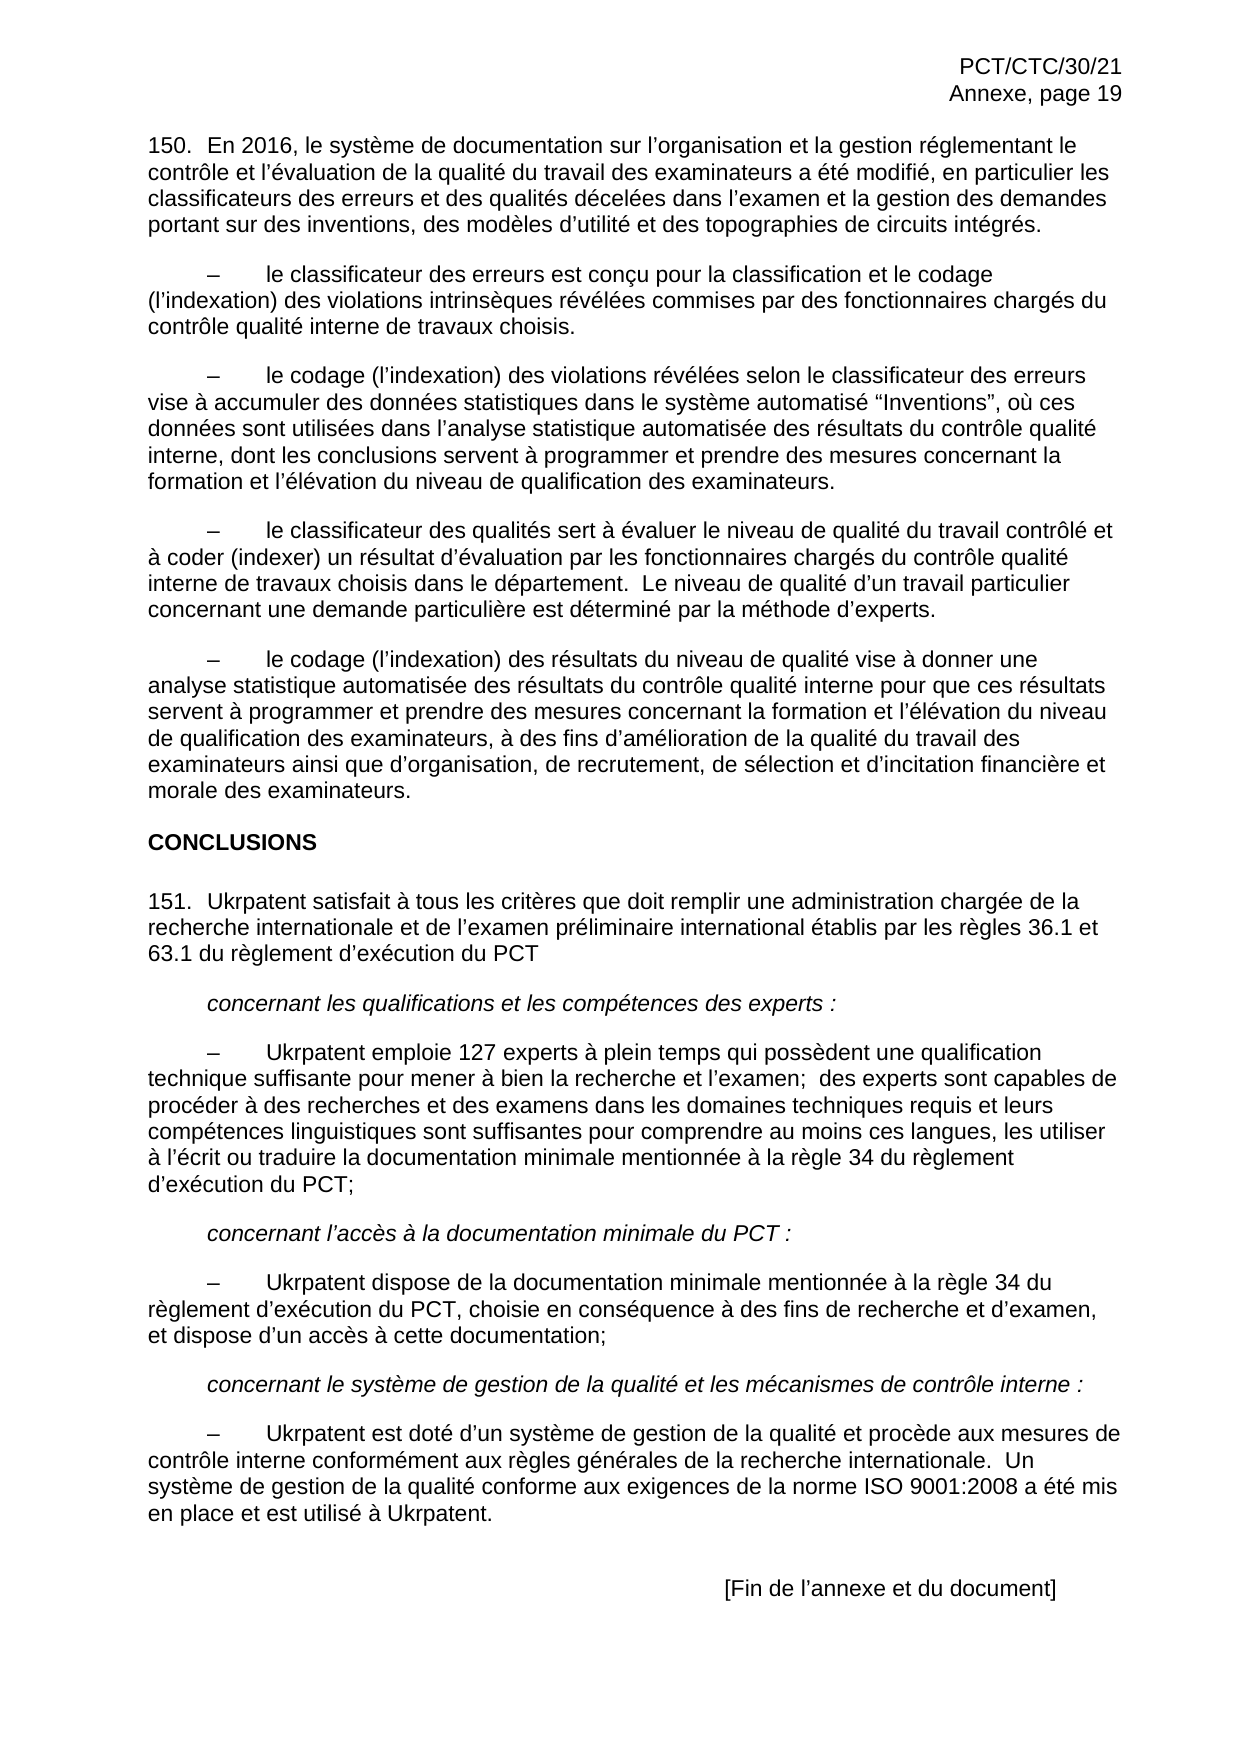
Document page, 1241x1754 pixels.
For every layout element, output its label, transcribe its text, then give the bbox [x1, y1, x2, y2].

list – le classificateur des erreurs est conçu pour la classification et le codage (l’indexation) des violations intrinsèques révélées commises par des fonctionnaires chargés du contrôle qualité interne de travaux choisis. [148, 261, 1122, 339]
text Ukrpatent satisfait à tous les critères que doit remplir une administration chargée de la recherche internationale et de l’examen préliminaire international établis par les règles 36.1 et 63.1 du règlement d’exécution du PCT [148, 888, 1122, 967]
list concernant l’accès à la documentation minimale du PCT : [148, 1220, 1122, 1246]
text En 2016, le système de documentation sur l’organisation et la gestion réglementant le contrôle et l’évaluation de la qualité du travail des examinateurs a été modifié, en particulier les classificateurs des erreurs et des qualités décelées dans l’examen et la gestion des demandes portant sur des inventions, des modèles d’utilité et des topographies de circuits intégrés. [148, 132, 1122, 238]
list – le codage (l’indexation) des violations révélées selon le classificateur des erreurs vise à accumuler des données statistiques dans le système automatisé “Inventions”, où ces données sont utilisées dans l’analyse statistique automatisée des résultats du contrôle qualité interne, dont les conclusions servent à programmer et prendre des mesures concernant la formation et l’élévation du niveau de qualification des examinateurs. [148, 362, 1122, 494]
list – le classificateur des qualités sert à évaluer le niveau de qualité du travail contrôlé et à coder (indexer) un résultat d’évaluation par les fonctionnaires chargés du contrôle qualité interne de travaux choisis dans le département. Le niveau de qualité d’un travail particulier concernant une demande particulière est déterminé par la méthode d’experts. [148, 517, 1122, 623]
list – le codage (l’indexation) des résultats du niveau de qualité vise à donner une analyse statistique automatisée des résultats du contrôle qualité interne pour que ces résultats servent à programmer et prendre des mesures concernant la formation et l’élévation du niveau de qualification des examinateurs, à des fins d’amélioration de la qualité du travail des examinateurs ainsi que d’organisation, de recrutement, de sélection et d’incitation financière et morale des examinateurs. [148, 646, 1122, 804]
list – Ukrpatent dispose de la documentation minimale mentionnée à la règle 34 du règlement d’exécution du PCT, choisie en conséquence à des fins de recherche et d’examen, et dispose d’un accès à cette documentation; [148, 1269, 1122, 1348]
list concernant le système de gestion de la qualité et les mécanismes de contrôle interne : [148, 1371, 1122, 1397]
list concernant les qualifications et les compétences des experts : [148, 989, 1122, 1016]
list – Ukrpatent est doté d’un système de gestion de la qualité et procède aux mesures de contrôle interne conformément aux règles générales de la recherche internationale. Un système de gestion de la qualité conforme aux exigences de la norme ISO 9001:2008 a été mis en place et est utilisé à Ukrpatent. [148, 1420, 1122, 1526]
list – Ukrpatent emploie 127 experts à plein temps qui possèdent une qualification technique suffisante pour mener à bien la recherche et l’examen; des experts sont capables de procéder à des recherches et des examens dans les domaines techniques requis et leurs compétences linguistiques sont suffisantes pour comprendre au moins ces langues, les utiliser à l’écrit ou traduire la documentation minimale mentionnée à la règle 34 du règlement d’exécution du PCT; [148, 1039, 1122, 1197]
subtitle Conclusions [148, 829, 1122, 855]
text [Fin de l’annexe et du document] [724, 1575, 1122, 1601]
